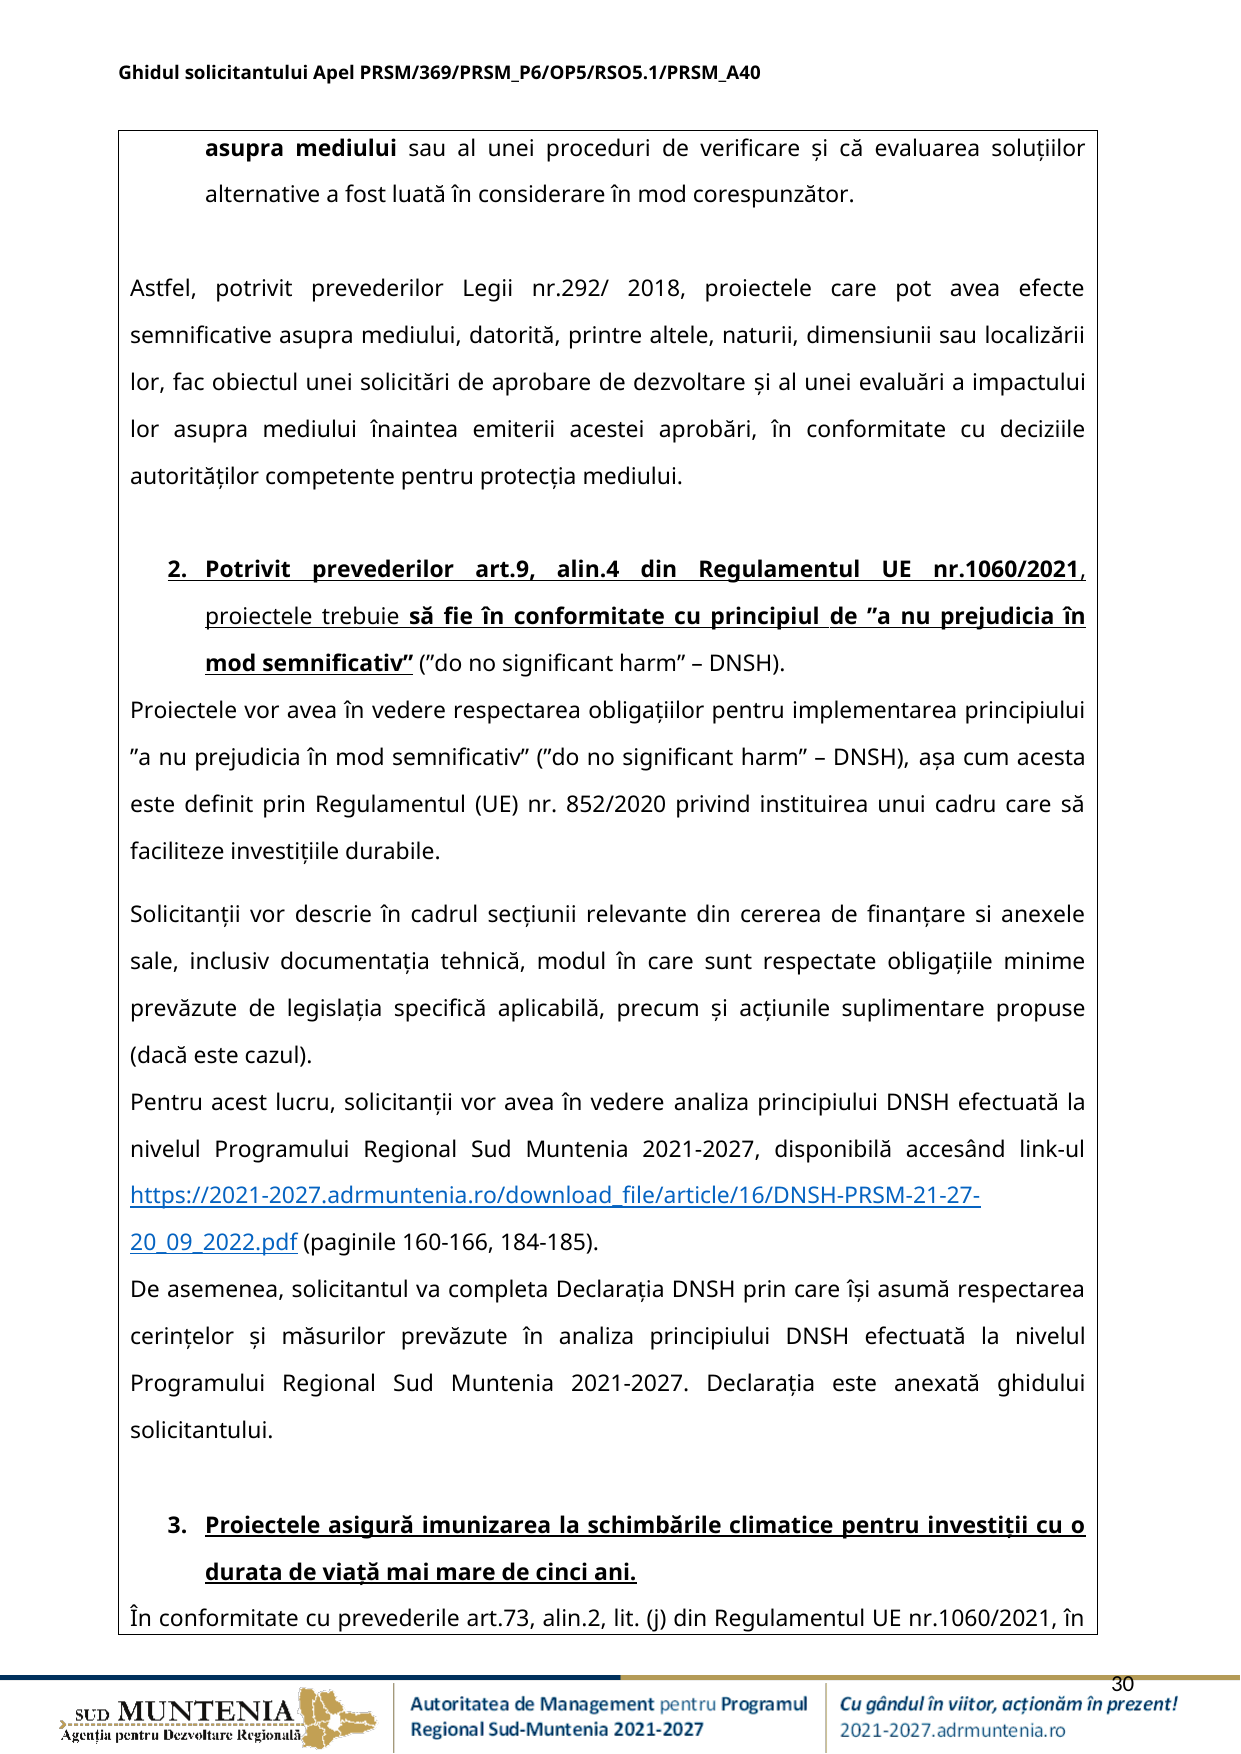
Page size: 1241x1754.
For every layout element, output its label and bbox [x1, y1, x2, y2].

picture [0, 1675, 1241, 1754]
table_header [119, 131, 1097, 1633]
